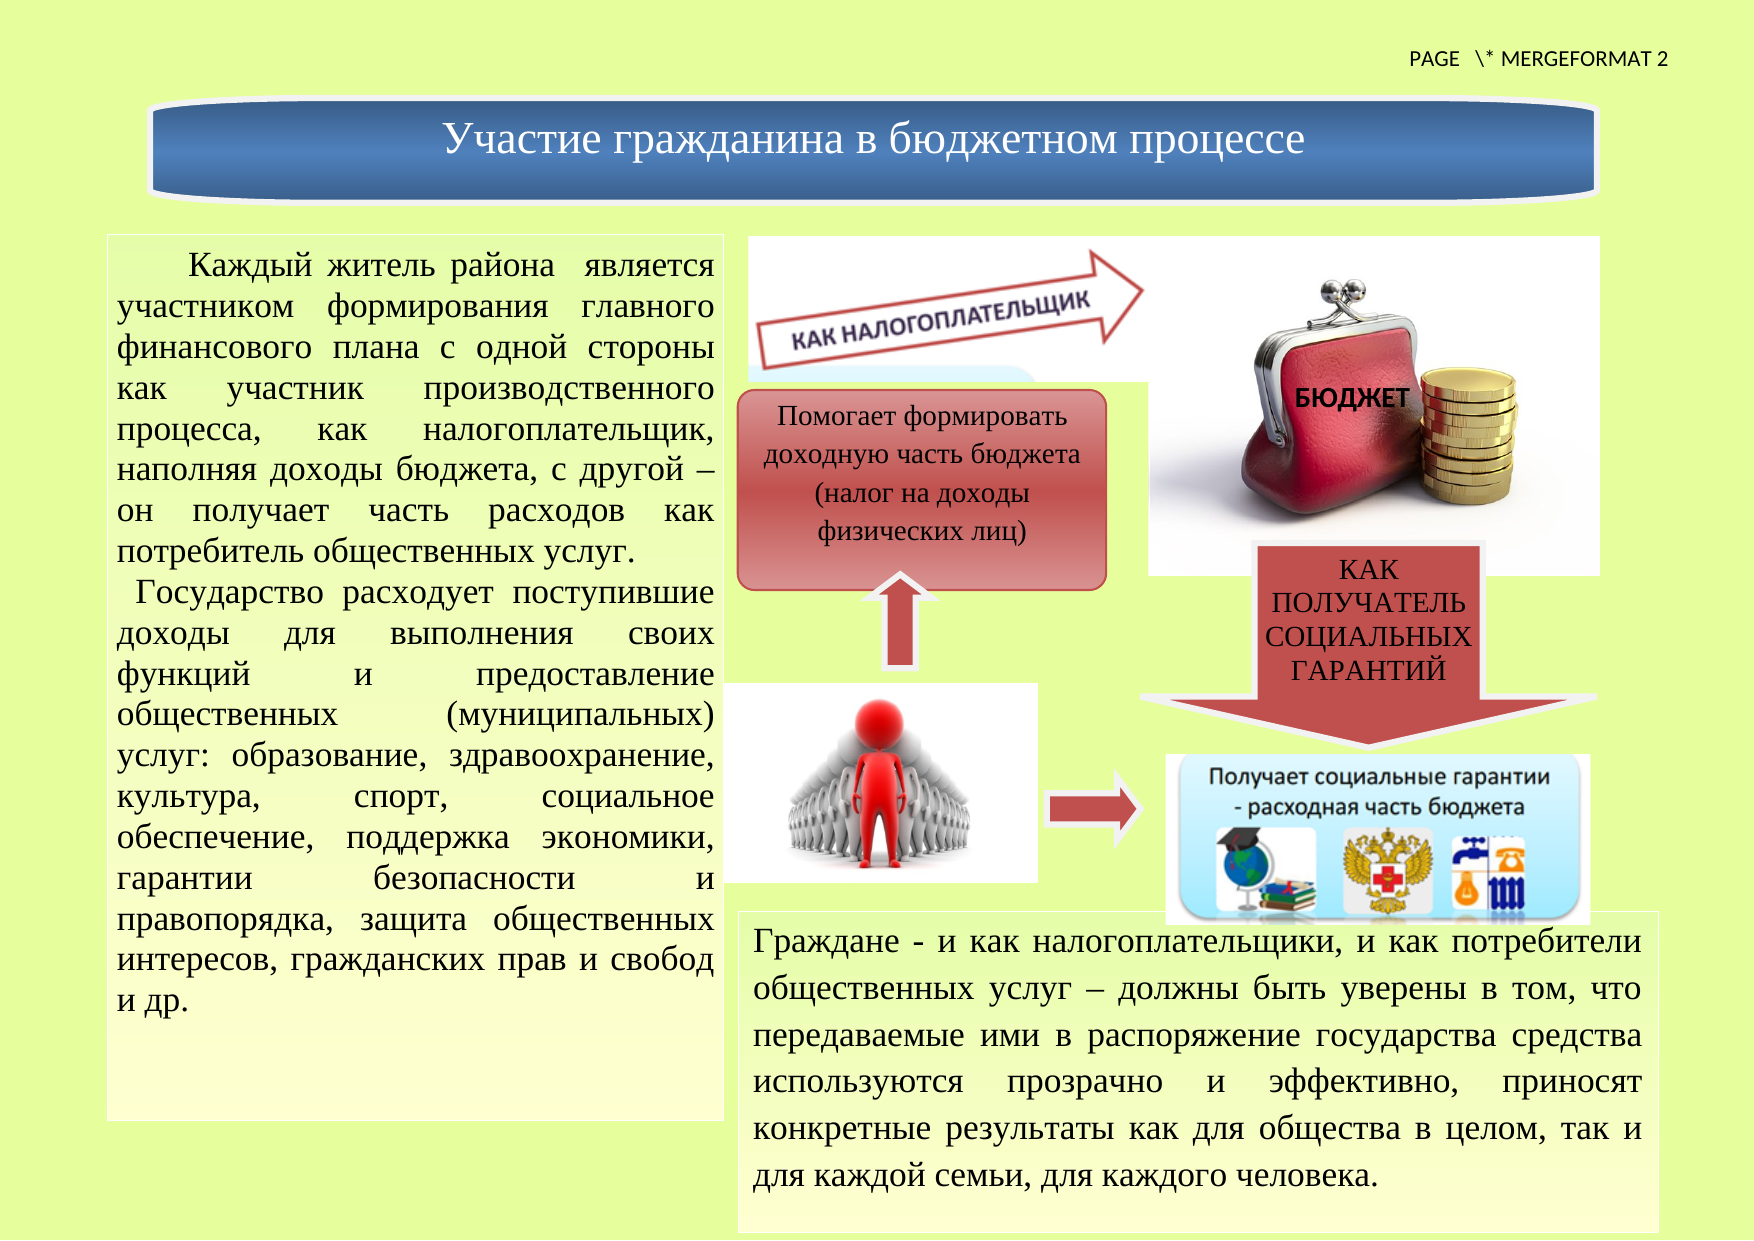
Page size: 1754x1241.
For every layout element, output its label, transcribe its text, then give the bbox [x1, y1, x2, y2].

picture [1165, 754, 1591, 925]
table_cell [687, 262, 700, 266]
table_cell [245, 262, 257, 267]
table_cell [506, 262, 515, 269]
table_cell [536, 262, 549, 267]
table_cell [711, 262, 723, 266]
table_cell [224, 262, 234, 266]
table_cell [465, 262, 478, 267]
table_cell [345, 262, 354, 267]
picture [724, 683, 1038, 883]
picture [748, 236, 1600, 576]
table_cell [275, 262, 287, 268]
